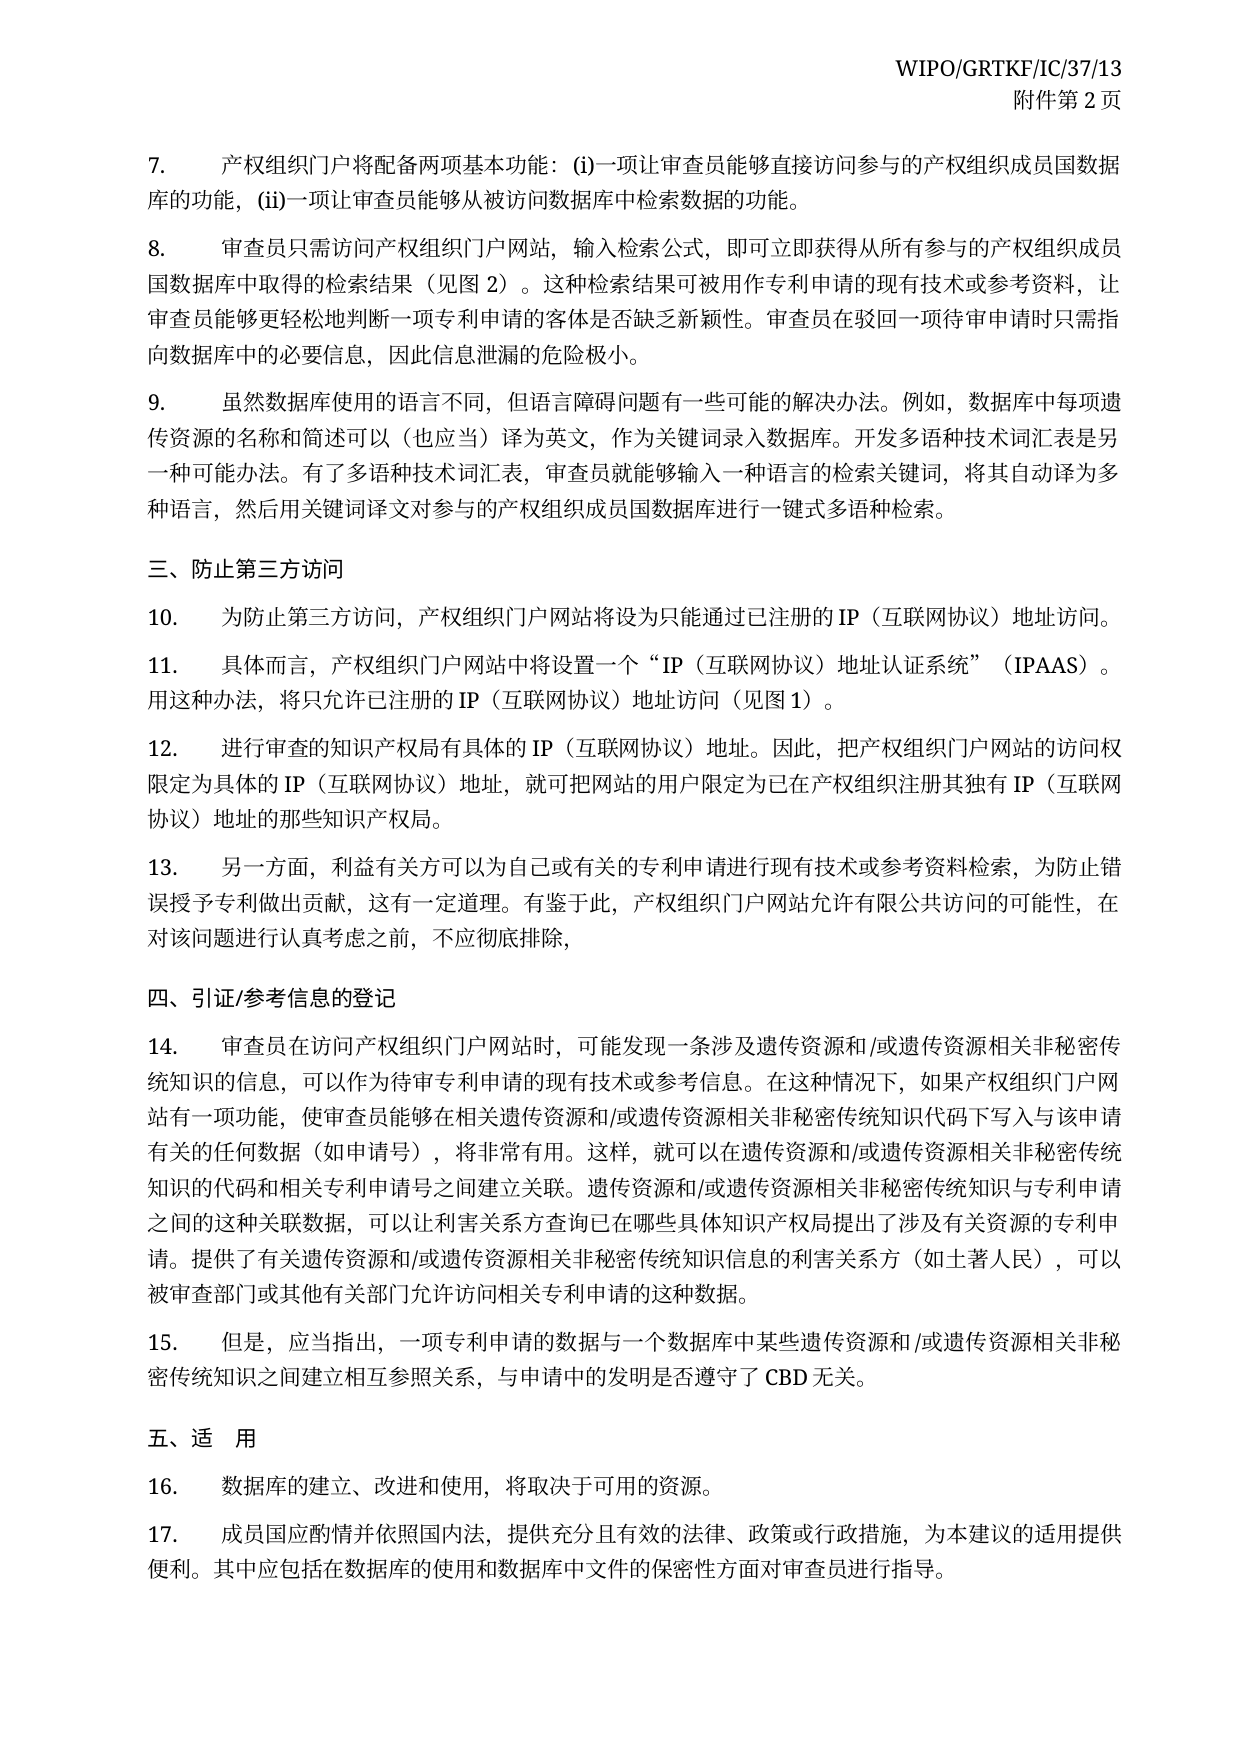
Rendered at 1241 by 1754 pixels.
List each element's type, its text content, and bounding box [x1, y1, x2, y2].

list 成员国应酌情并依照国内法，提供充分且有效的法律、政策或行政措施，为本建议的适用提供便利。其中应包括在数据库的使用和数据库中文件的保密性方面对审查员进行指导。 [148, 1513, 1122, 1584]
list 进行审查的知识产权局有具体的IP（互联网协议）地址。因此，把产权组织门户网站的访问权限定为具体的IP（互联网协议）地址，就可把网站的用户限定为已在产权组织注册其独有IP（互联网协议）地址的那些知识产权局。 [148, 728, 1122, 834]
text 五、适 用 [148, 1417, 1122, 1453]
list 但是，应当指出，一项专利申请的数据与一个数据库中某些遗传资源和/或遗传资源相关非秘密传统知识之间建立相互参照关系，与申请中的发明是否遵守了CBD无关。 [148, 1321, 1122, 1392]
list 审查员在访问产权组织门户网站时，可能发现一条涉及遗传资源和/或遗传资源相关非秘密传统知识的信息，可以作为待审专利申请的现有技术或参考信息。在这种情况下，如果产权组织门户网站有一项功能，使审查员能够在相关遗传资源和/或遗传资源相关非秘密传统知识代码下写入与该申请有关的任何数据（如申请号），将非常有用。这样，就可以在遗传资源和/或遗传资源相关非秘密传统知识的代码和相关专利申请号之间建立关联。遗传资源和/或遗传资源相关非秘密传统知识与专利申请之间的这种关联数据，可以让利害关系方查询已在哪些具体知识产权局提出了涉及有关资源的专利申请。提供了有关遗传资源和/或遗传资源相关非秘密传统知识信息的利害关系方（如土著人民），可以被审查部门或其他有关部门允许访问相关专利申请的这种数据。 [148, 1026, 1122, 1309]
list 审查员只需访问产权组织门户网站，输入检索公式，即可立即获得从所有参与的产权组织成员国数据库中取得的检索结果（见图2）。这种检索结果可被用作专利申请的现有技术或参考资料，让审查员能够更轻松地判断一项专利申请的客体是否缺乏新颖性。审查员在驳回一项待审申请时只需指向数据库中的必要信息，因此信息泄漏的危险极小。 [148, 228, 1122, 369]
list 虽然数据库使用的语言不同，但语言障碍问题有一些可能的解决办法。例如，数据库中每项遗传资源的名称和简述可以（也应当）译为英文，作为关键词录入数据库。开发多语种技术词汇表是另一种可能办法。有了多语种技术词汇表，审查员就能够输入一种语言的检索关键词，将其自动译为多种语言，然后用关键词译文对参与的产权组织成员国数据库进行一键式多语种检索。 [148, 382, 1122, 523]
list 另一方面，利益有关方可以为自己或有关的专利申请进行现有技术或参考资料检索，为防止错误授予专利做出贡献，这有一定道理。有鉴于此，产权组织门户网站允许有限公共访问的可能性，在对该问题进行认真考虑之前，不应彻底排除， [148, 846, 1122, 953]
text 三、防止第三方访问 [148, 548, 1122, 584]
text 四、引证/参考信息的登记 [148, 978, 1122, 1013]
list 产权组织门户将配备两项基本功能：(i)一项让审查员能够直接访问参与的产权组织成员国数据库的功能，(ii)一项让审查员能够从被访问数据库中检索数据的功能。 [148, 144, 1122, 215]
list 数据库的建立、改进和使用，将取决于可用的资源。 [148, 1465, 1122, 1501]
list 为防止第三方访问，产权组织门户网站将设为只能通过已注册的IP（互联网协议）地址访问。 [148, 596, 1122, 632]
list 具体而言，产权组织门户网站中将设置一个“IP（互联网协议）地址认证系统”（IPAAS）。用这种办法，将只允许已注册的IP（互联网协议）地址访问（见图1）。 [148, 644, 1122, 715]
